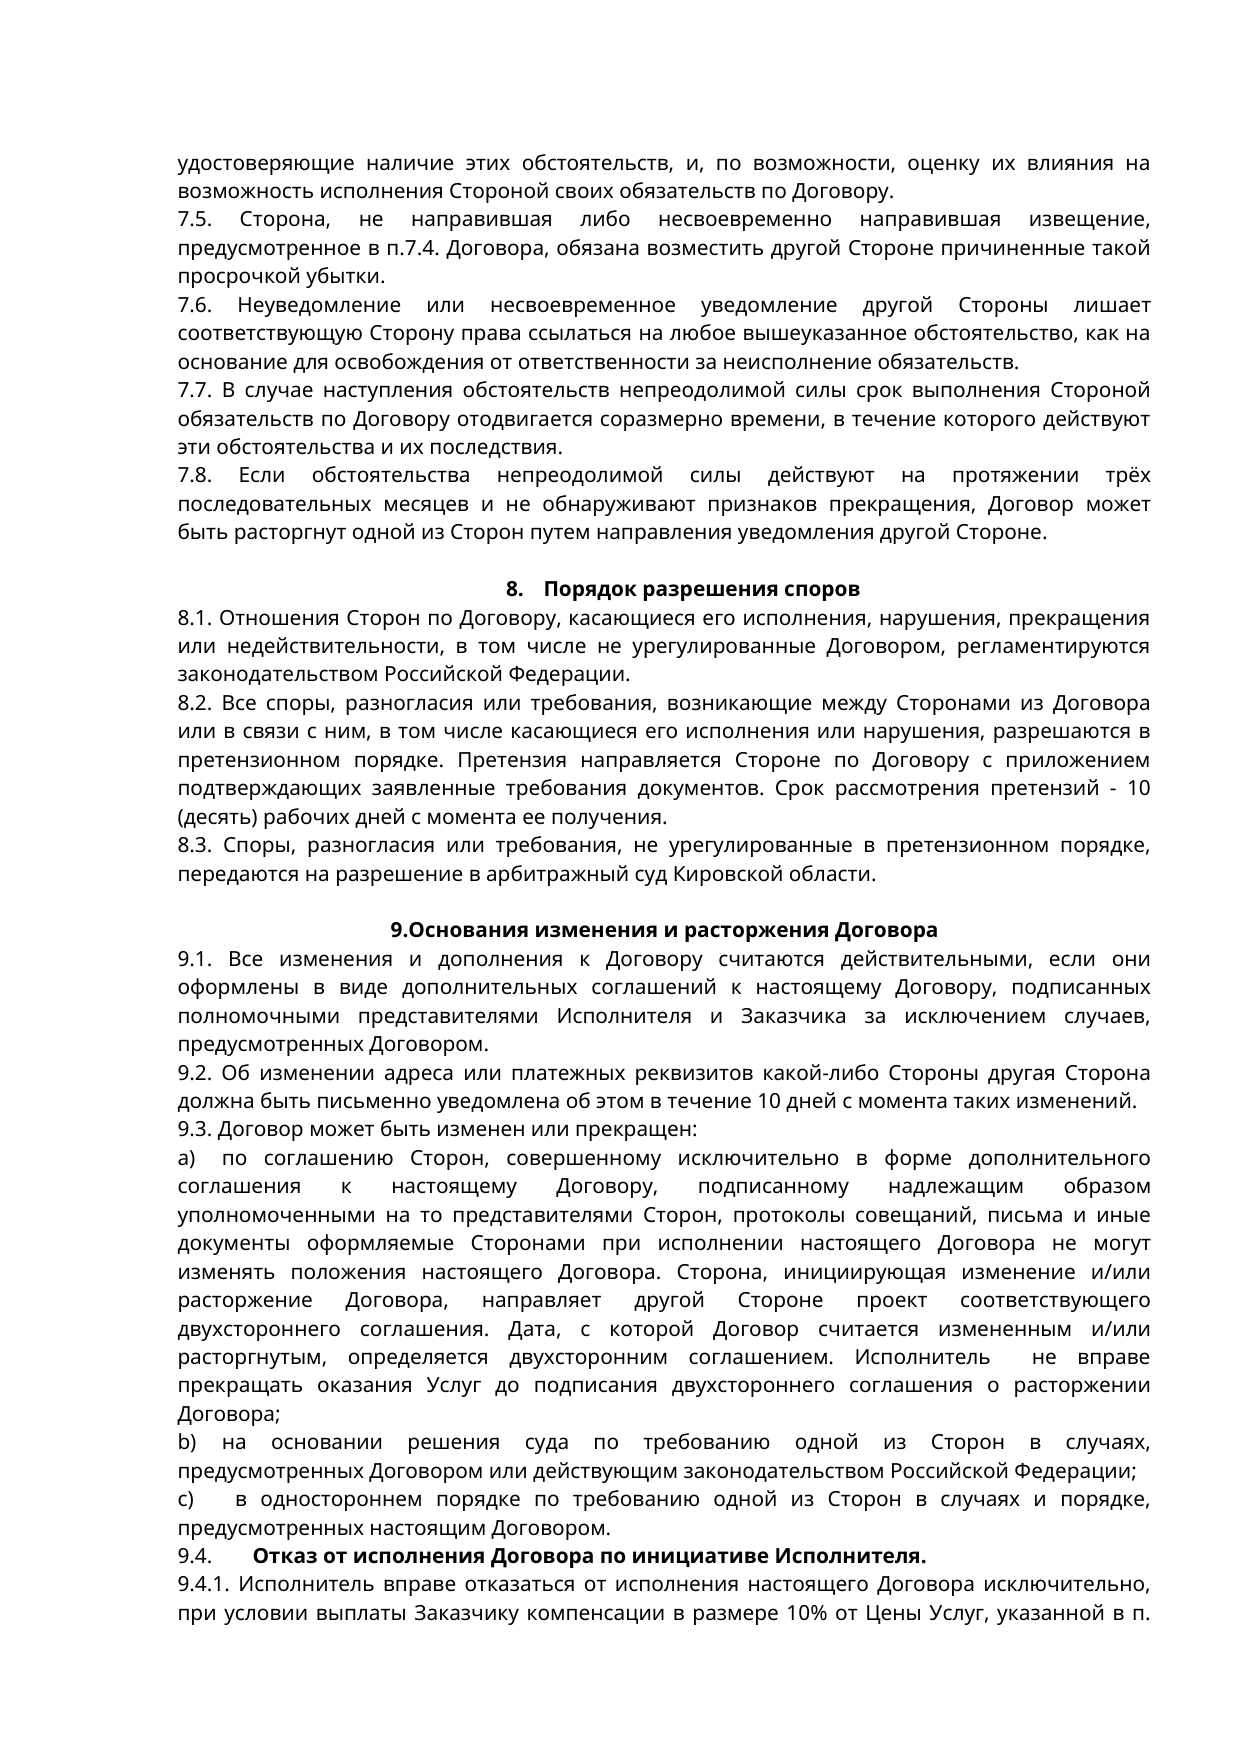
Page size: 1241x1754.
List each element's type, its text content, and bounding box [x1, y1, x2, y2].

text 9.2. Об изменении адреса или платежных реквизитов какой-либо Стороны другая Сторона должна быть письменно уведомлена об этом в течение 10 дней с момента таких изменений. [177, 1058, 1152, 1114]
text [177, 1569, 1152, 1626]
subtitle Порядок разрешения споров [215, 574, 1152, 603]
list на основании решения суда по требованию одной из Сторон в случаях, предусмотренных Договором или действующим законодательством Российской Федерации; [177, 1427, 1152, 1484]
subtitle 7.6. Неуведомление или несвоевременное уведомление другой Стороны лишает соответствующую Сторону права ссылаться на любое вышеуказанное обстоятельство, как на основание для освобождения от ответственности за неисполнение обязательств. [177, 290, 1152, 375]
text 9.3. Договор может быть изменен или прекращен: [177, 1114, 1152, 1143]
subtitle 7.8. Если обстоятельства непреодолимой силы действуют на протяжении трёх последовательных месяцев и не обнаруживают признаков прекращения, Договор может быть расторгнут одной из Сторон путем направления уведомления другой Стороне. [177, 461, 1152, 546]
subtitle 9.Основания изменения и расторжения Договора [177, 916, 1152, 944]
subtitle 7.7. В случае наступления обстоятельств непреодолимой силы срок выполнения Стороной обязательств по Договору отодвигается соразмерно времени, в течение которого действуют эти обстоятельства и их последствия. [177, 375, 1152, 461]
subtitle 7.5. Сторона, не направившая либо несвоевременно направившая извещение, предусмотренное в п.7.4. Договора, обязана возместить другой Стороне причиненные такой просрочкой убытки. [177, 204, 1152, 290]
text 8.2. Все споры, разногласия или требования, возникающие между Сторонами из Договора или в связи с ним, в том числе касающиеся его исполнения или нарушения, разрешаются в претензионном порядке. Претензия направляется Стороне по Договору с приложением подтверждающих заявленные требования документов. Срок рассмотрения претензий - 10 (десять) рабочих дней с момента ее получения. [177, 688, 1152, 830]
text 8.3. Споры, разногласия или требования, не урегулированные в претензионном порядке, передаются на разрешение в арбитражный суд Кировской области. [177, 830, 1152, 887]
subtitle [177, 148, 1152, 204]
list в одностороннем порядке по требованию одной из Сторон в случаях и порядке, предусмотренных настоящим Договором. [177, 1484, 1152, 1541]
text 8.1. Отношения Сторон по Договору, касающиеся его исполнения, нарушения, прекращения или недействительности, в том числе не урегулированные Договором, регламентируются законодательством Российской Федерации. [177, 603, 1152, 688]
text 9.1. Все изменения и дополнения к Договору считаются действительными, если они оформлены в виде дополнительных соглашений к настоящему Договору, подписанных полномочными представителями Исполнителя и Заказчика за исключением случаев, предусмотренных Договором. [177, 944, 1152, 1058]
list Отказ от исполнения Договора по инициативе Исполнителя. [177, 1541, 1152, 1569]
list по соглашению Сторон, совершенному исключительно в форме дополнительного соглашения к настоящему Договору, подписанному надлежащим образом уполномоченными на то представителями Сторон, протоколы совещаний, письма и иные документы оформляемые Сторонами при исполнении настоящего Договора не могут изменять положения настоящего Договора. Сторона, инициирующая изменение и/или расторжение Договора, направляет другой Стороне проект соответствующего двухстороннего соглашения. Дата, с которой Договор считается измененным и/или расторгнутым, определяется двухсторонним соглашением. Исполнитель не вправе прекращать оказания Услуг до подписания двухстороннего соглашения о расторжении Договора; [177, 1143, 1152, 1427]
